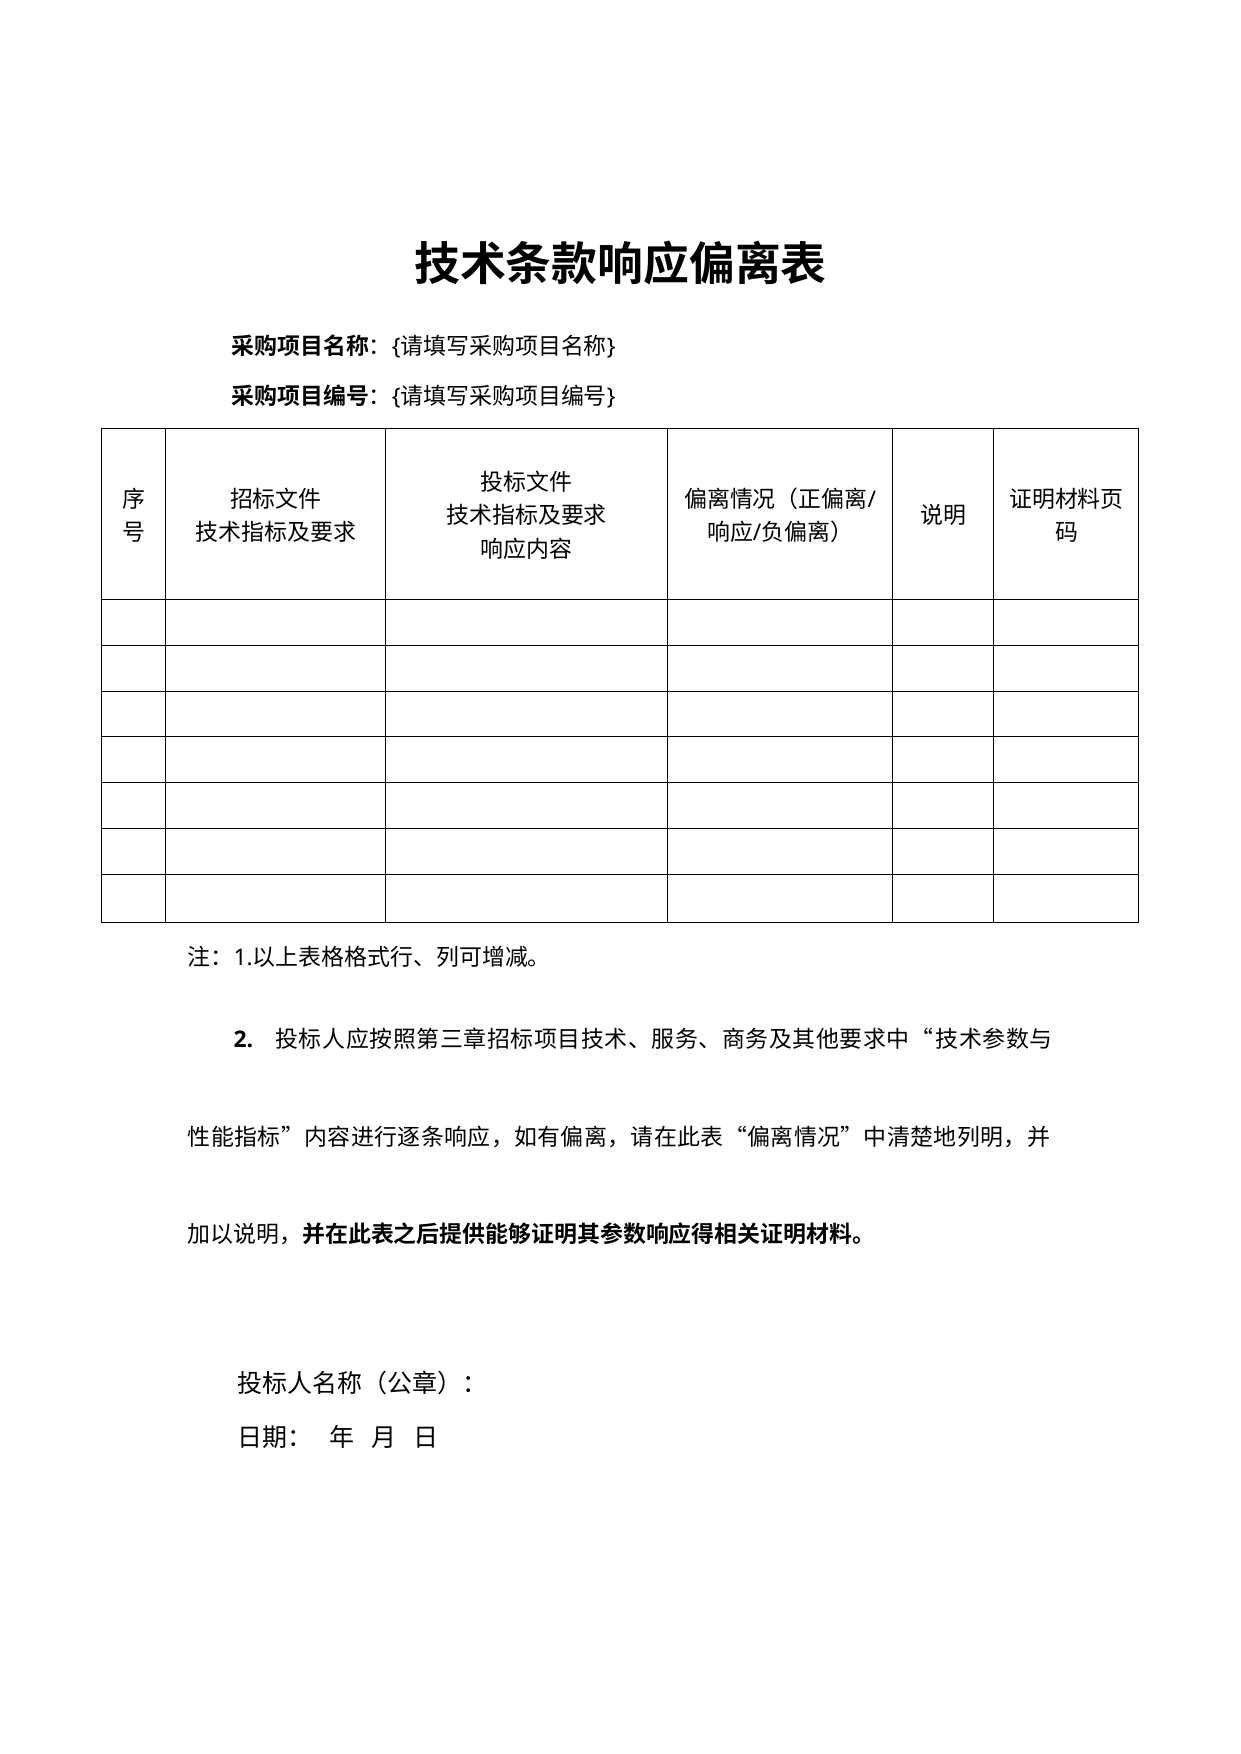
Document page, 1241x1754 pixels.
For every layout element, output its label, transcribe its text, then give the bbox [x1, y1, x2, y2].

table_header 说明 [893, 429, 993, 599]
table_cell [668, 692, 892, 736]
table_cell [102, 737, 165, 782]
table_header 证明材料页码 [994, 429, 1138, 599]
table_cell [386, 600, 667, 645]
table_cell [893, 783, 993, 828]
text 注：1.以上表格格式行、列可增减。 [187, 923, 1053, 988]
table_cell [166, 600, 385, 645]
table_cell [668, 600, 892, 645]
table_cell [386, 646, 667, 691]
table_cell [668, 829, 892, 873]
table_cell [386, 829, 667, 873]
table_cell [102, 829, 165, 873]
table_cell [386, 783, 667, 828]
table_cell [893, 692, 993, 736]
table_cell [893, 646, 993, 691]
table_header 偏离情况（正偏离/响应/负偏离） [668, 429, 892, 599]
table_cell [386, 692, 667, 736]
table_cell [386, 737, 667, 782]
table_cell [994, 829, 1138, 873]
table_header 招标文件 技术指标及要求 [166, 429, 385, 599]
table_cell [102, 600, 165, 645]
table_cell [668, 646, 892, 691]
table_cell [668, 783, 892, 828]
table_cell [994, 783, 1138, 828]
table_cell [994, 737, 1138, 782]
table_cell [102, 783, 165, 828]
table_cell [166, 783, 385, 828]
table_cell [166, 692, 385, 736]
table_cell [102, 692, 165, 736]
table_cell [668, 737, 892, 782]
table_cell [166, 875, 385, 922]
list 投标人应按照第三章招标项目技术、服务、商务及其他要求中“技术参数与性能指标”内容进行逐条响应，如有偏离，请在此表“偏离情况”中清楚地列明，并加以说明，并在此表之后提供能够证明其参数响应得相关证明材料。 [187, 1005, 1053, 1265]
table_cell [994, 875, 1138, 922]
table_cell [893, 737, 993, 782]
table_cell [668, 875, 892, 922]
table_cell [893, 875, 993, 922]
text 采购项目名称：{请填写采购项目名称} [187, 328, 1053, 361]
text 采购项目编号：{请填写采购项目编号} [187, 378, 1053, 411]
table_cell [102, 646, 165, 691]
table_cell [386, 875, 667, 922]
table_cell [166, 737, 385, 782]
table_cell [893, 829, 993, 873]
table_cell [994, 646, 1138, 691]
table_cell [994, 600, 1138, 645]
table_cell [102, 875, 165, 922]
text 投标人名称（公章）： [187, 1363, 1053, 1400]
table_header 投标文件 技术指标及要求 响应内容 [386, 429, 667, 599]
subtitle 技术条款响应偏离表 [187, 212, 1053, 309]
table_cell [166, 829, 385, 873]
table_cell [893, 600, 993, 645]
text 日期： 年 月 日 [187, 1418, 1053, 1454]
table_cell [994, 692, 1138, 736]
table_cell [166, 646, 385, 691]
table_header 序号 [102, 429, 165, 599]
